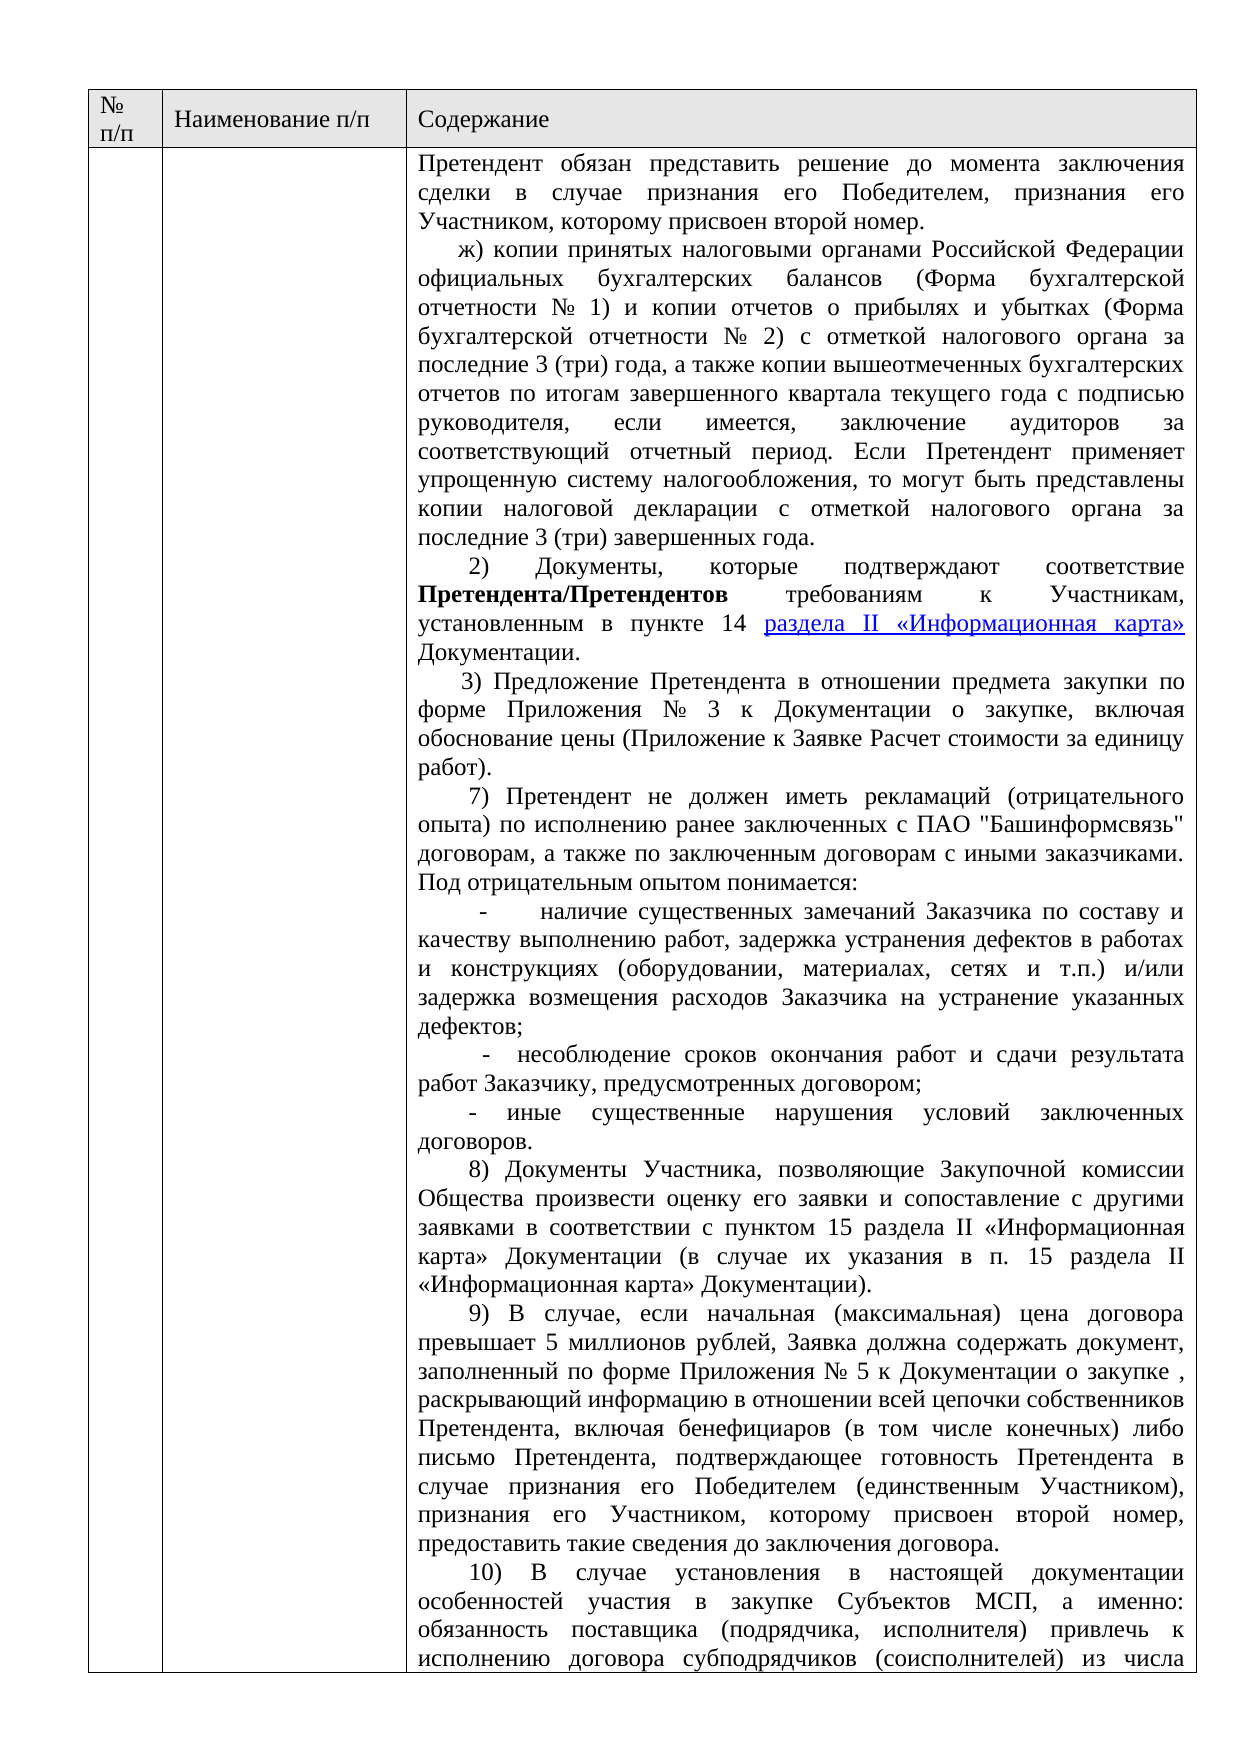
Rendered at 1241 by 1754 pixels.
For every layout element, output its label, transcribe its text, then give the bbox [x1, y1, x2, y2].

table_cell [89, 148, 162, 1672]
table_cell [407, 148, 1196, 1672]
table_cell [163, 148, 406, 1672]
table_header Содержание [407, 90, 1196, 147]
table_header Наименование п/п [163, 90, 406, 147]
table_header № п/п [89, 90, 162, 147]
